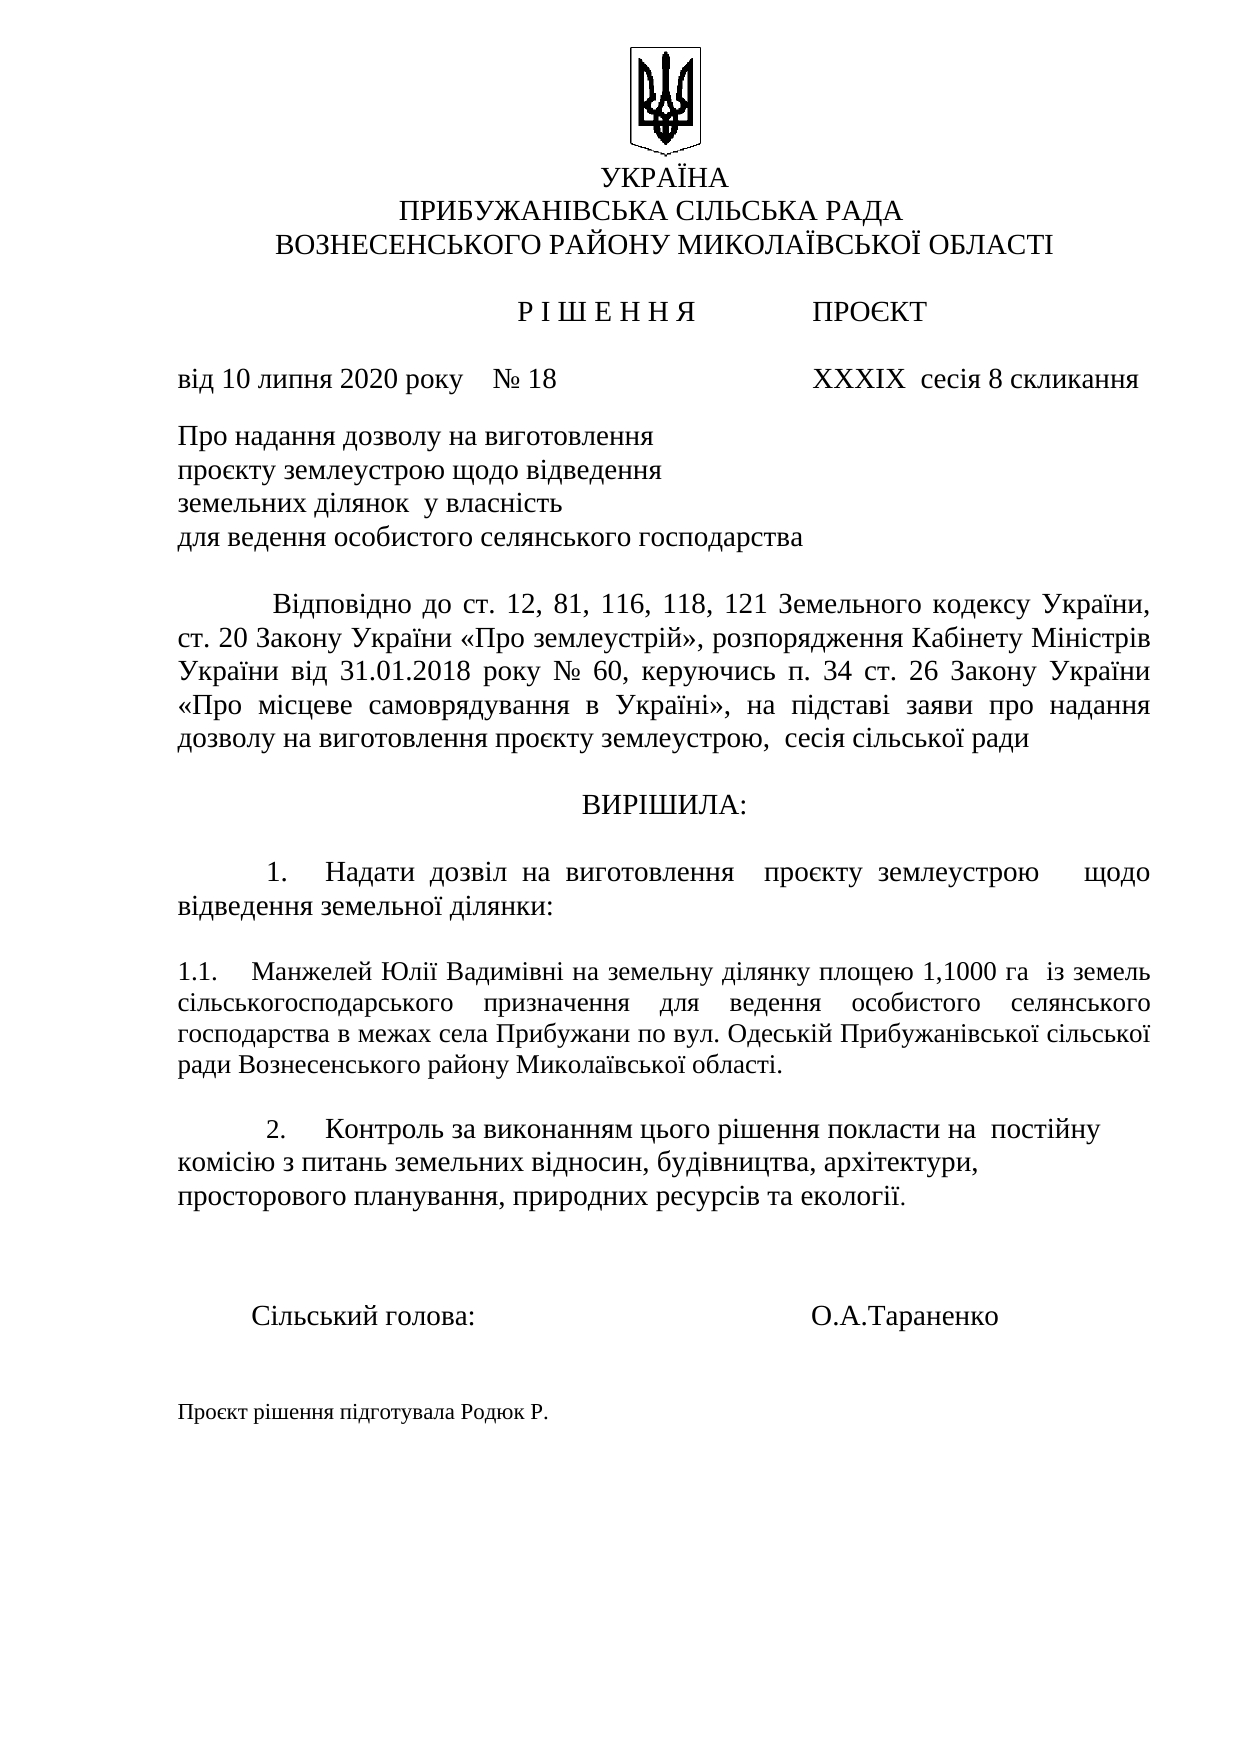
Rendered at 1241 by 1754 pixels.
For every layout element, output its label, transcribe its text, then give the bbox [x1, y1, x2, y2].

text для ведення особистого селянського господарства [177, 519, 1152, 553]
text Проєкт рішення підготувала Родюк Р. [177, 1398, 1152, 1425]
text проєкту землеустрою щодо відведення [177, 452, 1152, 486]
text ПРИБУЖАНІВСЬКА СІЛЬСЬКА РАДА [325, 193, 1152, 227]
list Контроль за виконанням цього рішення покласти на постійну комісію з питань земельних відносин, будівництва, архітектури, просторового планування, природних ресурсів та екології. [177, 1111, 1152, 1212]
picture [627, 45, 703, 159]
text Відповідно до ст. 12, 81, 116, 118, 121 Земельного кодексу України, ст. 20 Закону України «Про землеустрій», розпорядження Кабінету Міністрів України від 31.01.2018 року № 60, керуючись п. 34 ст. 26 Закону України «Про місцеве самоврядування в Україні», на підставі заяви про надання дозволу на виготовлення проєкту землеустрою, сесія сільської ради [177, 586, 1152, 754]
text ВОЗНЕСЕНСЬКОГО РАЙОНУ МИКОЛАЇВСЬКОЇ ОБЛАСТІ [177, 227, 1152, 260]
text земельних ділянок у власність [177, 486, 1152, 519]
text Про надання дозволу на виготовлення [177, 418, 1152, 452]
text Р І Ш Е Н Н Я ПРОЄКТ [177, 294, 1152, 327]
text ВИРІШИЛА: [177, 787, 1152, 821]
list Надати дозвіл на виготовлення проєкту землеустрою щодо відведення земельної ділянки: [177, 854, 1152, 922]
list Манжелей Юлії Вадимівні на земельну ділянку площею 1,1000 га із земель сільськогосподарського призначення для ведення особистого селянського господарства в межах села Прибужани по вул. Одеській Прибужанівської сільської ради Вознесенського району Миколаївської області. [177, 955, 1152, 1080]
text Сільський голова: О.А.Тараненко [177, 1298, 1152, 1331]
text УКРАЇНА [177, 160, 1152, 193]
text від 10 липня 2020 року № 18 ХХXІХ сесія 8 скликання [177, 361, 1152, 394]
